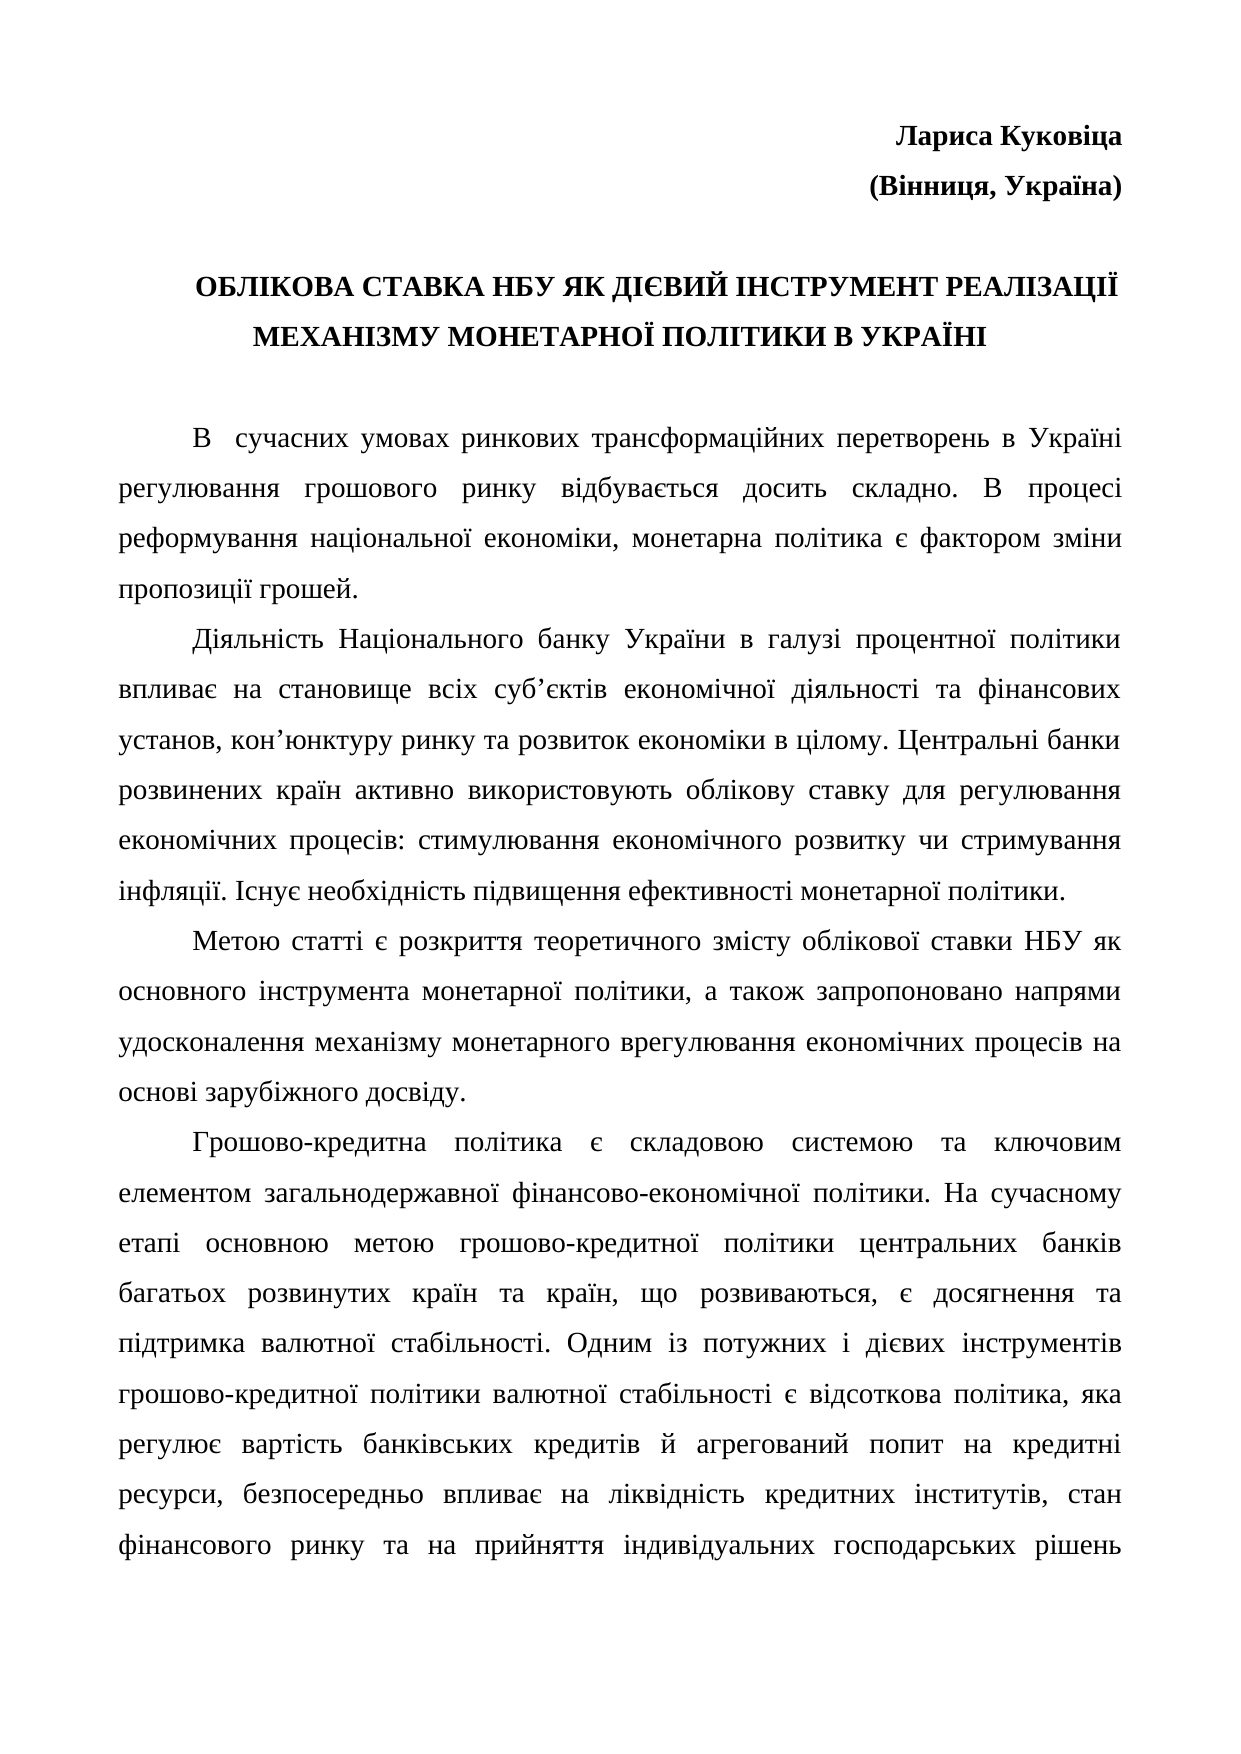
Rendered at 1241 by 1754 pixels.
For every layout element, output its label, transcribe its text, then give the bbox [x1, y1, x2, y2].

text Лариса Куковіца [118, 118, 1122, 152]
text Діяльність Національного банку України в галузі процентної політики впливає на становище всіх суб’єктів економічної діяльності та фінансових установ, кон’юнктуру ринку та розвиток економіки в цілому. Центральні банки розвинених країн активно використовують облікову ставку для регулювання економічних процесів: стимулювання економічного розвитку чи стримування інфляції. Існує необхідність підвищення ефективності монетарної політики. [118, 621, 1122, 906]
text ОБЛІКОВА СТАВКА НБУ ЯК ДІЄВИЙ ІНСТРУМЕНТ РЕАЛІЗАЦІЇ МЕХАНІЗМУ МОНЕТАРНОЇ ПОЛІТИКИ В УКРАЇНІ [118, 269, 1122, 353]
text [118, 1124, 1122, 1560]
text В сучасних умовах ринкових трансформаційних перетворень в Україні регулювання грошового ринку відбувається досить складно. В процесі реформування національної економіки, монетарна політика є фактором зміни пропозиції грошей. [118, 420, 1122, 604]
text (Вінниця, Україна) [118, 168, 1122, 202]
text Метою статті є розкриття теоретичного змісту облікової ставки НБУ як основного інструмента монетарної політики, а також запропоновано напрями удосконалення механізму монетарного врегулювання економічних процесів на основі зарубіжного досвіду. [118, 923, 1122, 1108]
